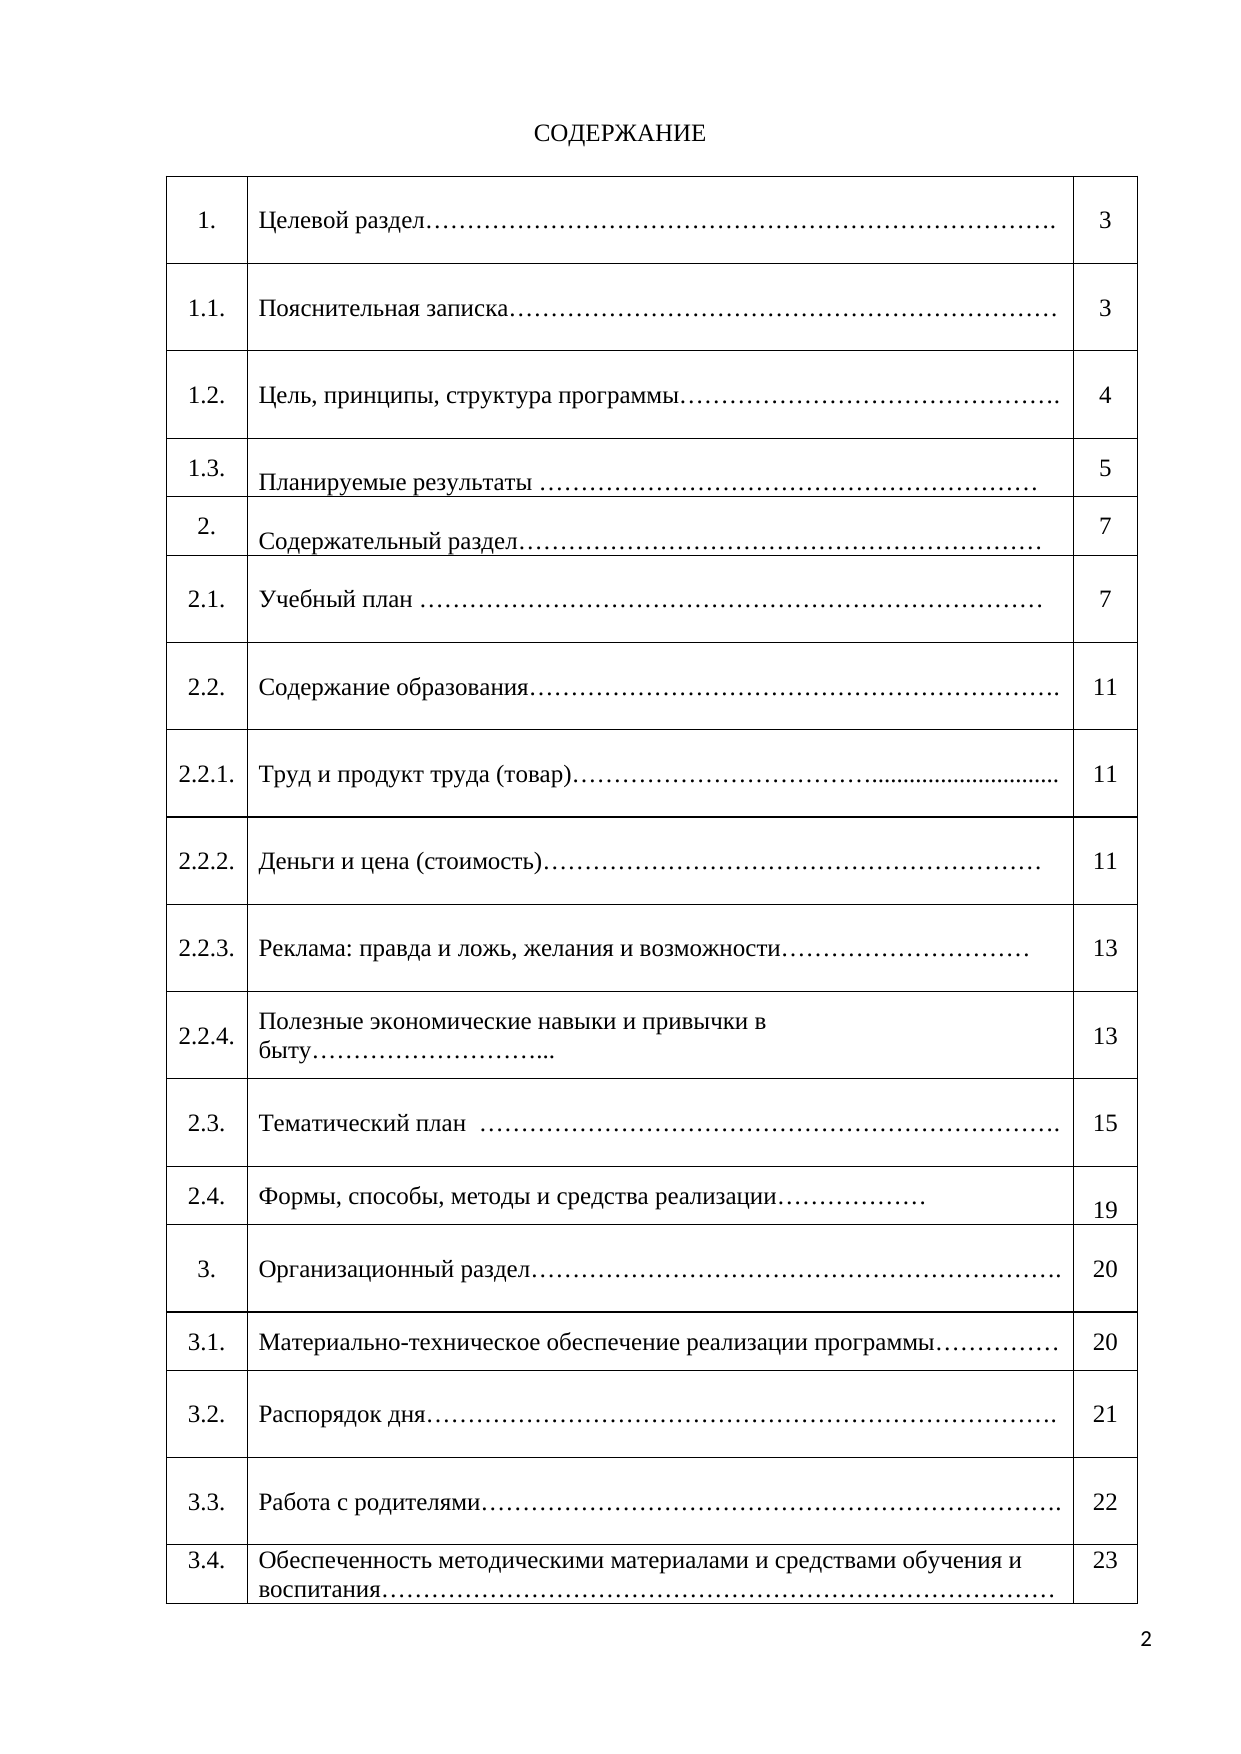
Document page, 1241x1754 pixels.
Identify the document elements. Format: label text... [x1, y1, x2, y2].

table_cell 2.2.3. [167, 905, 247, 991]
table_header Целевой раздел…………………………………………………………………. [248, 177, 1073, 263]
table_cell Распорядок дня…………………………………………………………………. [248, 1371, 1073, 1457]
table_cell Учебный план ………………………………………………………………… [248, 556, 1073, 642]
table_cell Содержательный раздел……………………………………………………… [248, 497, 1073, 554]
table_cell Планируемые результаты …………………………………………………… [248, 439, 1073, 496]
table_cell 3 [1074, 264, 1137, 350]
table_cell 2.4. [167, 1167, 247, 1224]
table_cell 1.2. [167, 351, 247, 437]
table_cell Содержание образования………………………………………………………. [248, 643, 1073, 729]
table_cell 3. [167, 1225, 247, 1311]
table_cell 11 [1074, 730, 1137, 816]
table_cell Работа с родителями……………………………………………………………. [248, 1458, 1073, 1544]
table_cell 2.2. [167, 643, 247, 729]
table_cell 3.3. [167, 1458, 247, 1544]
text СОДЕРЖАНИЕ [177, 118, 1152, 147]
table_header 3 [1074, 177, 1137, 263]
table_cell 5 [1074, 439, 1137, 496]
table_cell 1.1. [167, 264, 247, 350]
table_cell Полезные экономические навыки и привычки в быту………………………... [248, 992, 1073, 1078]
table_cell 21 [1074, 1371, 1137, 1457]
table_cell 3.4. [167, 1545, 247, 1603]
table_cell Формы, способы, методы и средства реализации……………… [248, 1167, 1073, 1224]
table_cell 13 [1074, 905, 1137, 991]
table_header 1. [167, 177, 247, 263]
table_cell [248, 1545, 1073, 1603]
table_cell 7 [1074, 497, 1137, 554]
table_cell Пояснительная записка………………………………………………………… [248, 264, 1073, 350]
table_cell 2. [167, 497, 247, 554]
table_cell 2.1. [167, 556, 247, 642]
table_cell 22 [1074, 1458, 1137, 1544]
table_cell Реклама: правда и ложь, желания и возможности………………………… [248, 905, 1073, 991]
table_cell Цель, принципы, структура программы………………………………………. [248, 351, 1073, 437]
table_cell 15 [1074, 1079, 1137, 1166]
table_cell 2.2.2. [167, 818, 247, 904]
table_cell Деньги и цена (стоимость)…………………………………………………… [248, 818, 1073, 904]
table_cell 7 [1074, 556, 1137, 642]
table_cell 20 [1074, 1313, 1137, 1370]
table_cell 3.1. [167, 1313, 247, 1370]
table_cell 11 [1074, 818, 1137, 904]
table_cell 3.2. [167, 1371, 247, 1457]
table_cell 19 [1074, 1167, 1137, 1224]
table_cell 2.3. [167, 1079, 247, 1166]
table_cell Труд и продукт труда (товар)……………………………….............................. [248, 730, 1073, 816]
table_cell 2.2.1. [167, 730, 247, 816]
table_cell 11 [1074, 643, 1137, 729]
table_cell 4 [1074, 351, 1137, 437]
table_cell 13 [1074, 992, 1137, 1078]
table_cell 23 [1074, 1545, 1137, 1603]
table_cell Организационный раздел………………………………………………………. [248, 1225, 1073, 1311]
table_cell Материально-техническое обеспечение реализации программы…………… [248, 1313, 1073, 1370]
table_cell 20 [1074, 1225, 1137, 1311]
table_cell 2.2.4. [167, 992, 247, 1078]
table_cell Тематический план ……………………………………………………………. [248, 1079, 1073, 1166]
table_cell 1.3. [167, 439, 247, 496]
